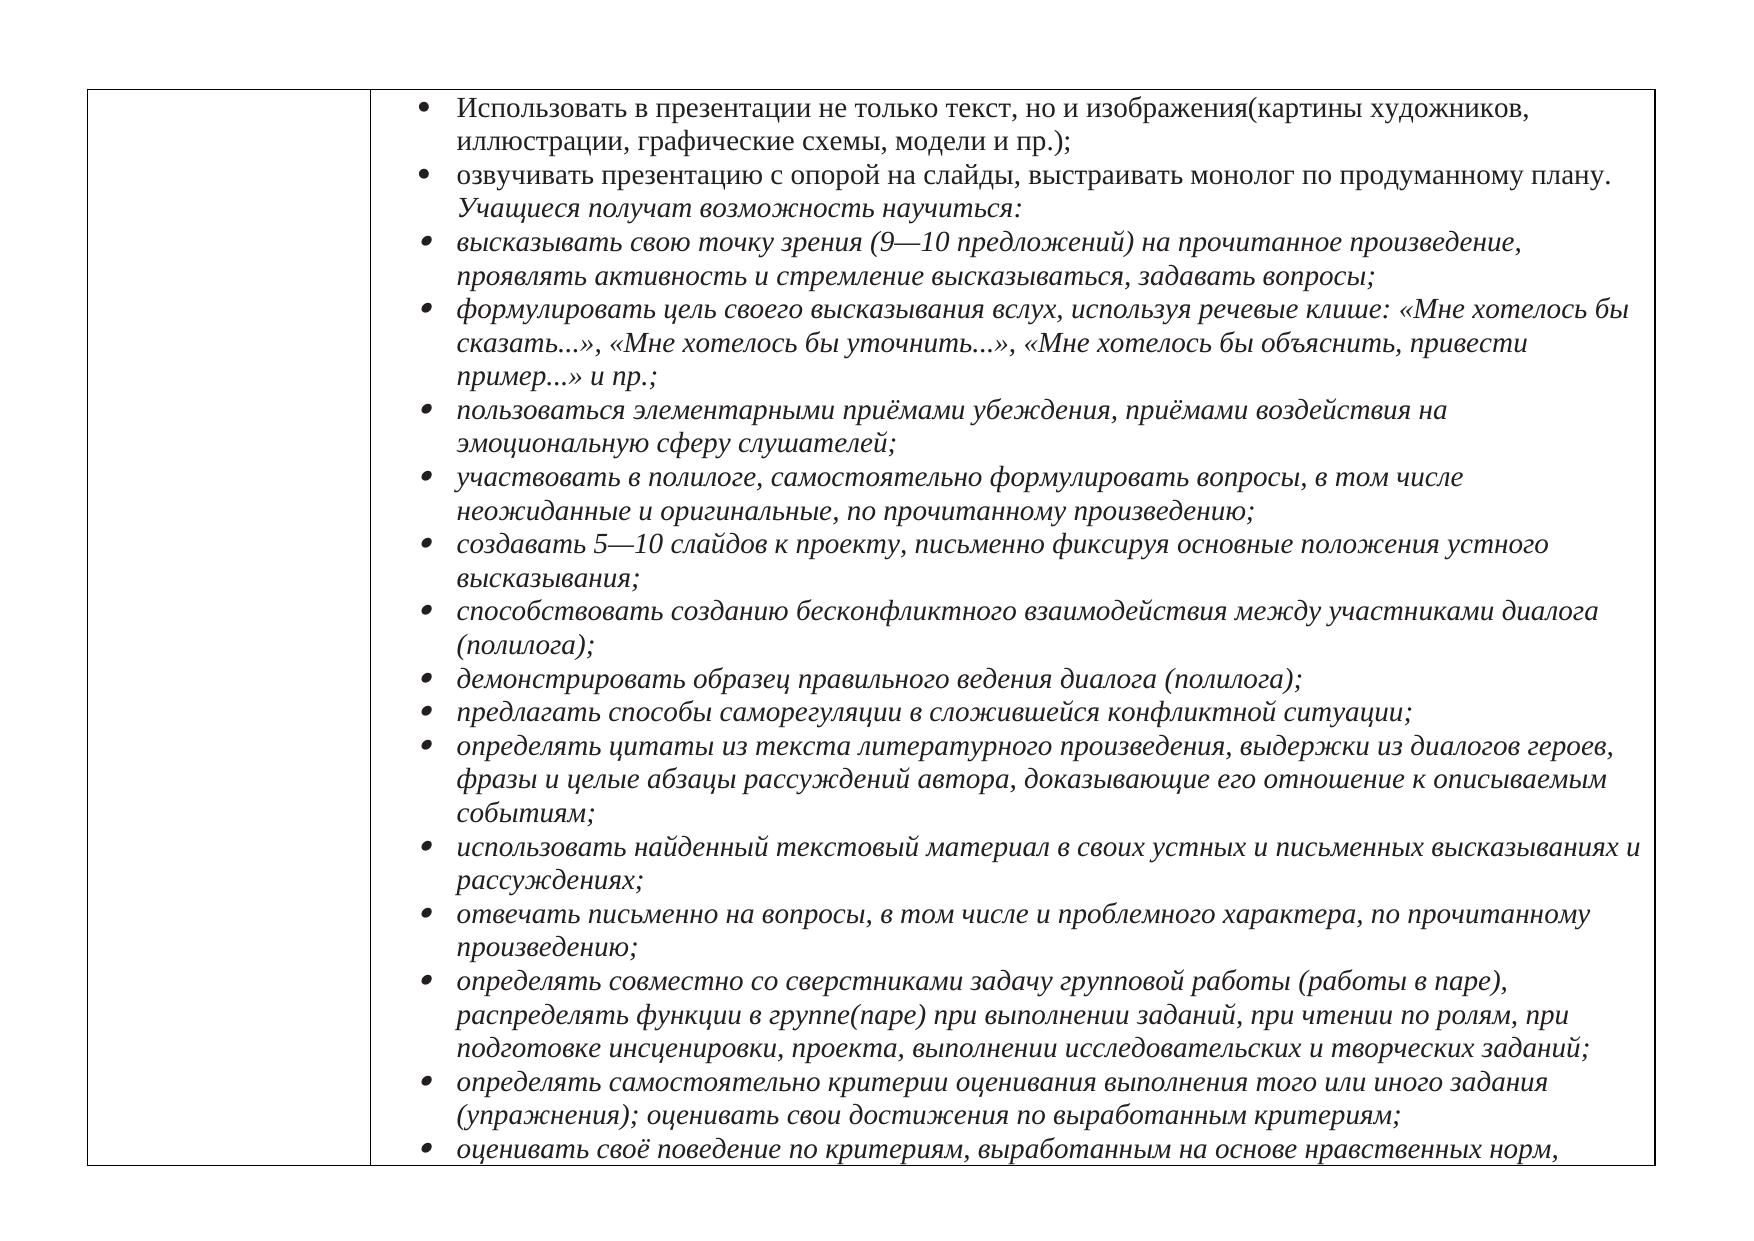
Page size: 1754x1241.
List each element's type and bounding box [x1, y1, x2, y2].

table_cell [371, 90, 1654, 1165]
table_cell [88, 90, 370, 1165]
